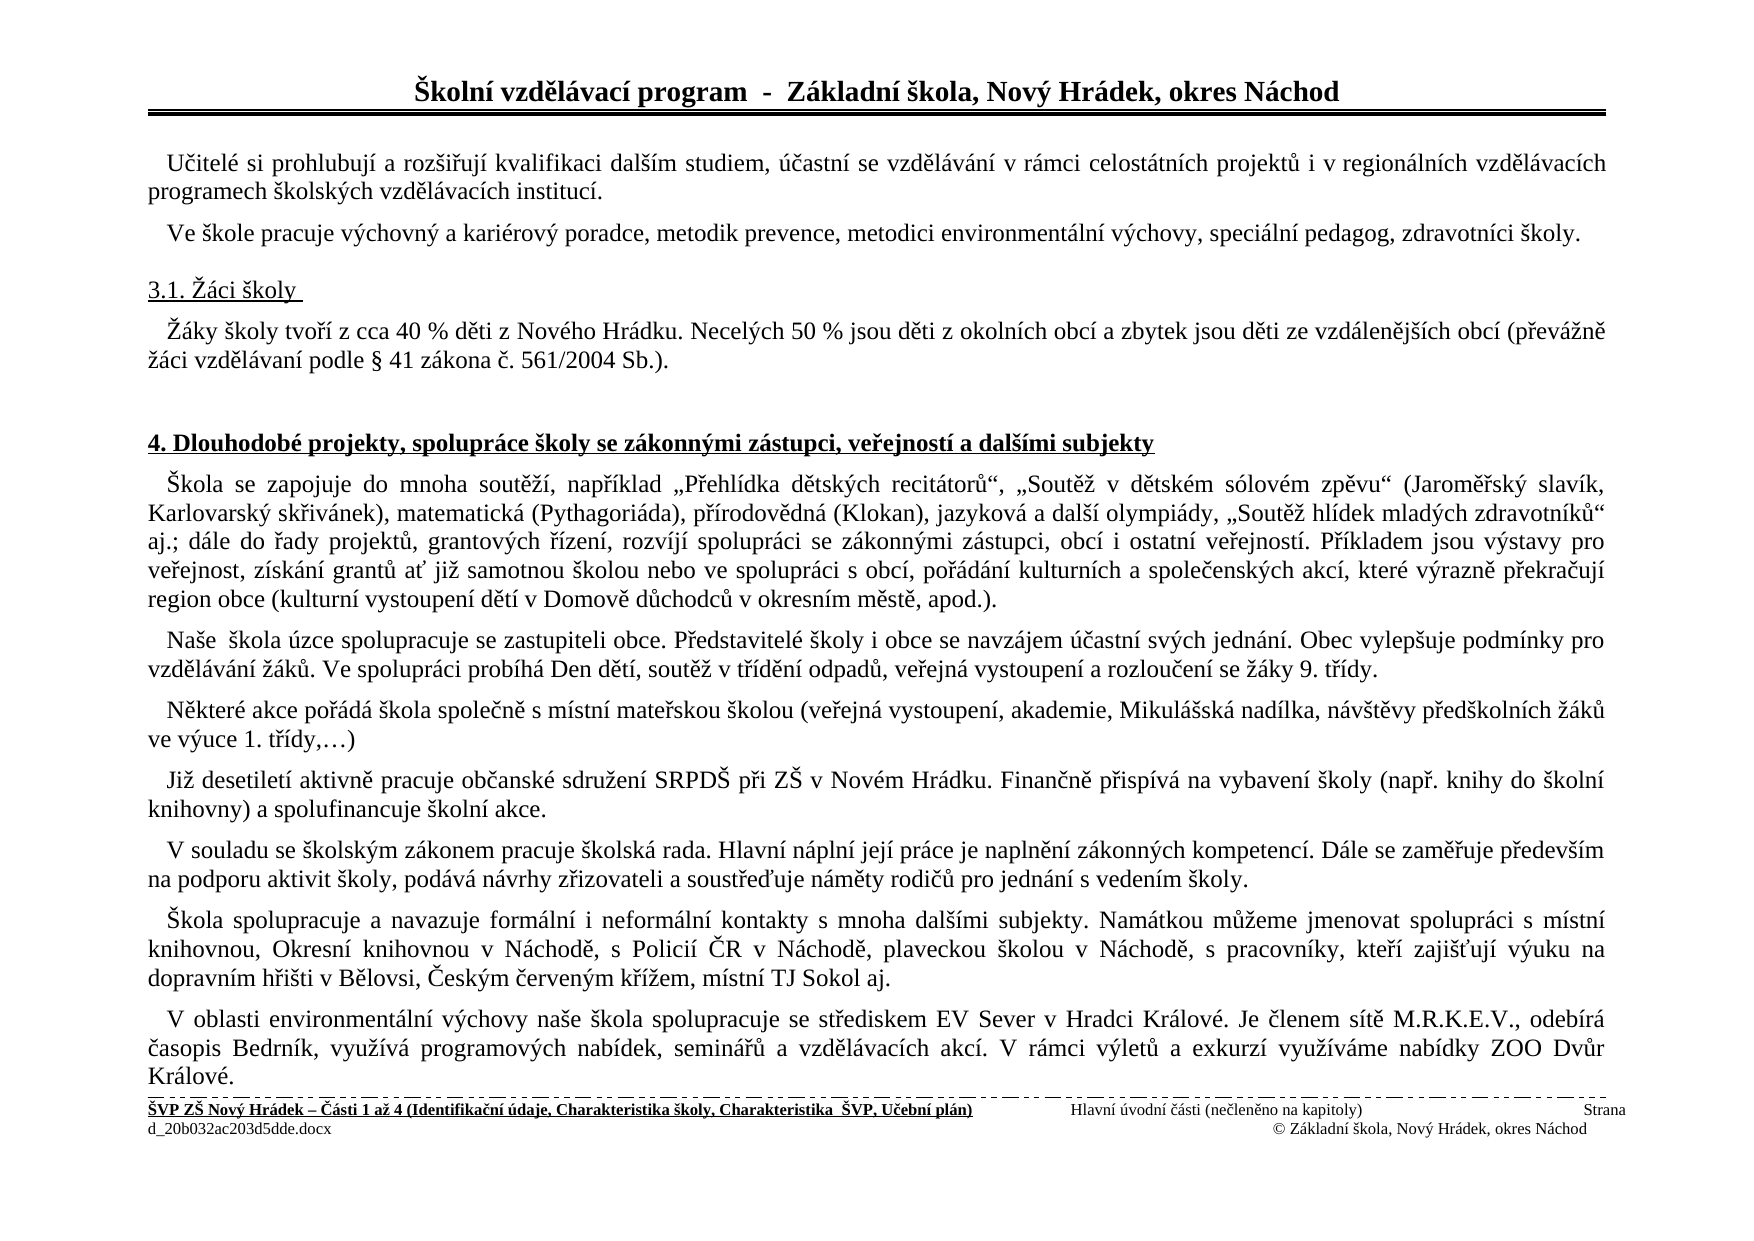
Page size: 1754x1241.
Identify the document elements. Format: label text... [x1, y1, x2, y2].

text Škola se zapojuje do mnoha soutěží, například „Přehlídka dětských recitátorů“, „Soutěž v dětském sólovém zpěvu“ (Jaroměřský slavík, Karlovarský skřivánek), matematická (Pythagoriáda), přírodovědná (Klokan), jazyková a další olympiády, „Soutěž hlídek mladých zdravotníků“ aj.; dále do řady projektů, grantových řízení, rozvíjí spolupráci se zákonnými zástupci, obcí i ostatní veřejností. Příkladem jsou výstavy pro veřejnost, získání grantů ať již samotnou školou nebo ve spolupráci s obcí, pořádání kulturních a společenských akcí, které výrazně překračují region obce (kulturní vystoupení dětí v Domově důchodců v okresním městě, apod.). [148, 469, 1606, 613]
text Ve škole pracuje výchovný a kariérový poradce, metodik prevence, metodici environmentální výchovy, speciální pedagog, zdravotníci školy. [148, 218, 1606, 246]
text Naše škola úzce spolupracuje se zastupiteli obce. Představitelé školy i obce se navzájem účastní svých jednání. Obec vylepšuje podmínky pro vzdělávání žáků. Ve spolupráci probíhá Den dětí, soutěž v třídění odpadů, veřejná vystoupení a rozloučení se žáky 9. třídy. [148, 625, 1606, 683]
text Škola spolupracuje a navazuje formální i neformální kontakty s mnoha dalšími subjekty. Namátkou můžeme jmenovat spolupráci s místní knihovnou, Okresní knihovnou v Náchodě, s Policií ČR v Náchodě, plaveckou školou v Náchodě, s pracovníky, kteří zajišťují výuku na dopravním hřišti v Bělovsi, Českým červeným křížem, místní TJ Sokol aj. [148, 905, 1606, 991]
text Některé akce pořádá škola společně s místní mateřskou školou (veřejná vystoupení, akademie, Mikulášská nadílka, návštěvy předškolních žáků ve výuce 1. třídy,…) [148, 695, 1606, 753]
text V oblasti environmentální výchovy naše škola spolupracuje se střediskem EV Sever v Hradci Králové. Je členem sítě M.R.K.E.V., odebírá časopis Bedrník, využívá programových nabídek, seminářů a vzdělávacích akcí. V rámci výletů a exkurzí využíváme nabídky ZOO Dvůr Králové. [148, 1004, 1606, 1090]
text Učitelé si prohlubují a rozšiřují kvalifikaci dalším studiem, účastní se vzdělávání v rámci celostátních projektů i v regionálních vzdělávacích programech školských vzdělávacích institucí. [148, 148, 1606, 205]
text Žáky školy tvoří z cca 40 % děti z Nového Hrádku. Necelých 50 % jsou děti z okolních obcí a zbytek jsou děti ze vzdálenějších obcí (převážně žáci vzdělávaní podle § 41 zákona č. 561/2004 Sb.). [148, 316, 1606, 374]
text Již desetiletí aktivně pracuje občanské sdružení SRPDŠ při ZŠ v Novém Hrádku. Finančně přispívá na vybavení školy (např. knihy do školní knihovny) a spolufinancuje školní akce. [148, 765, 1606, 823]
text V souladu se školským zákonem pracuje školská rada. Hlavní náplní její práce je naplnění zákonných kompetencí. Dále se zaměřuje především na podporu aktivit školy, podává návrhy zřizovateli a soustřeďuje náměty rodičů pro jednání s vedením školy. [148, 835, 1606, 893]
text 3.1. Žáci školy [148, 275, 1606, 304]
text 4. Dlouhodobé projekty, spolupráce školy se zákonnými zástupci, veřejností a dalšími subjekty [148, 428, 1606, 456]
